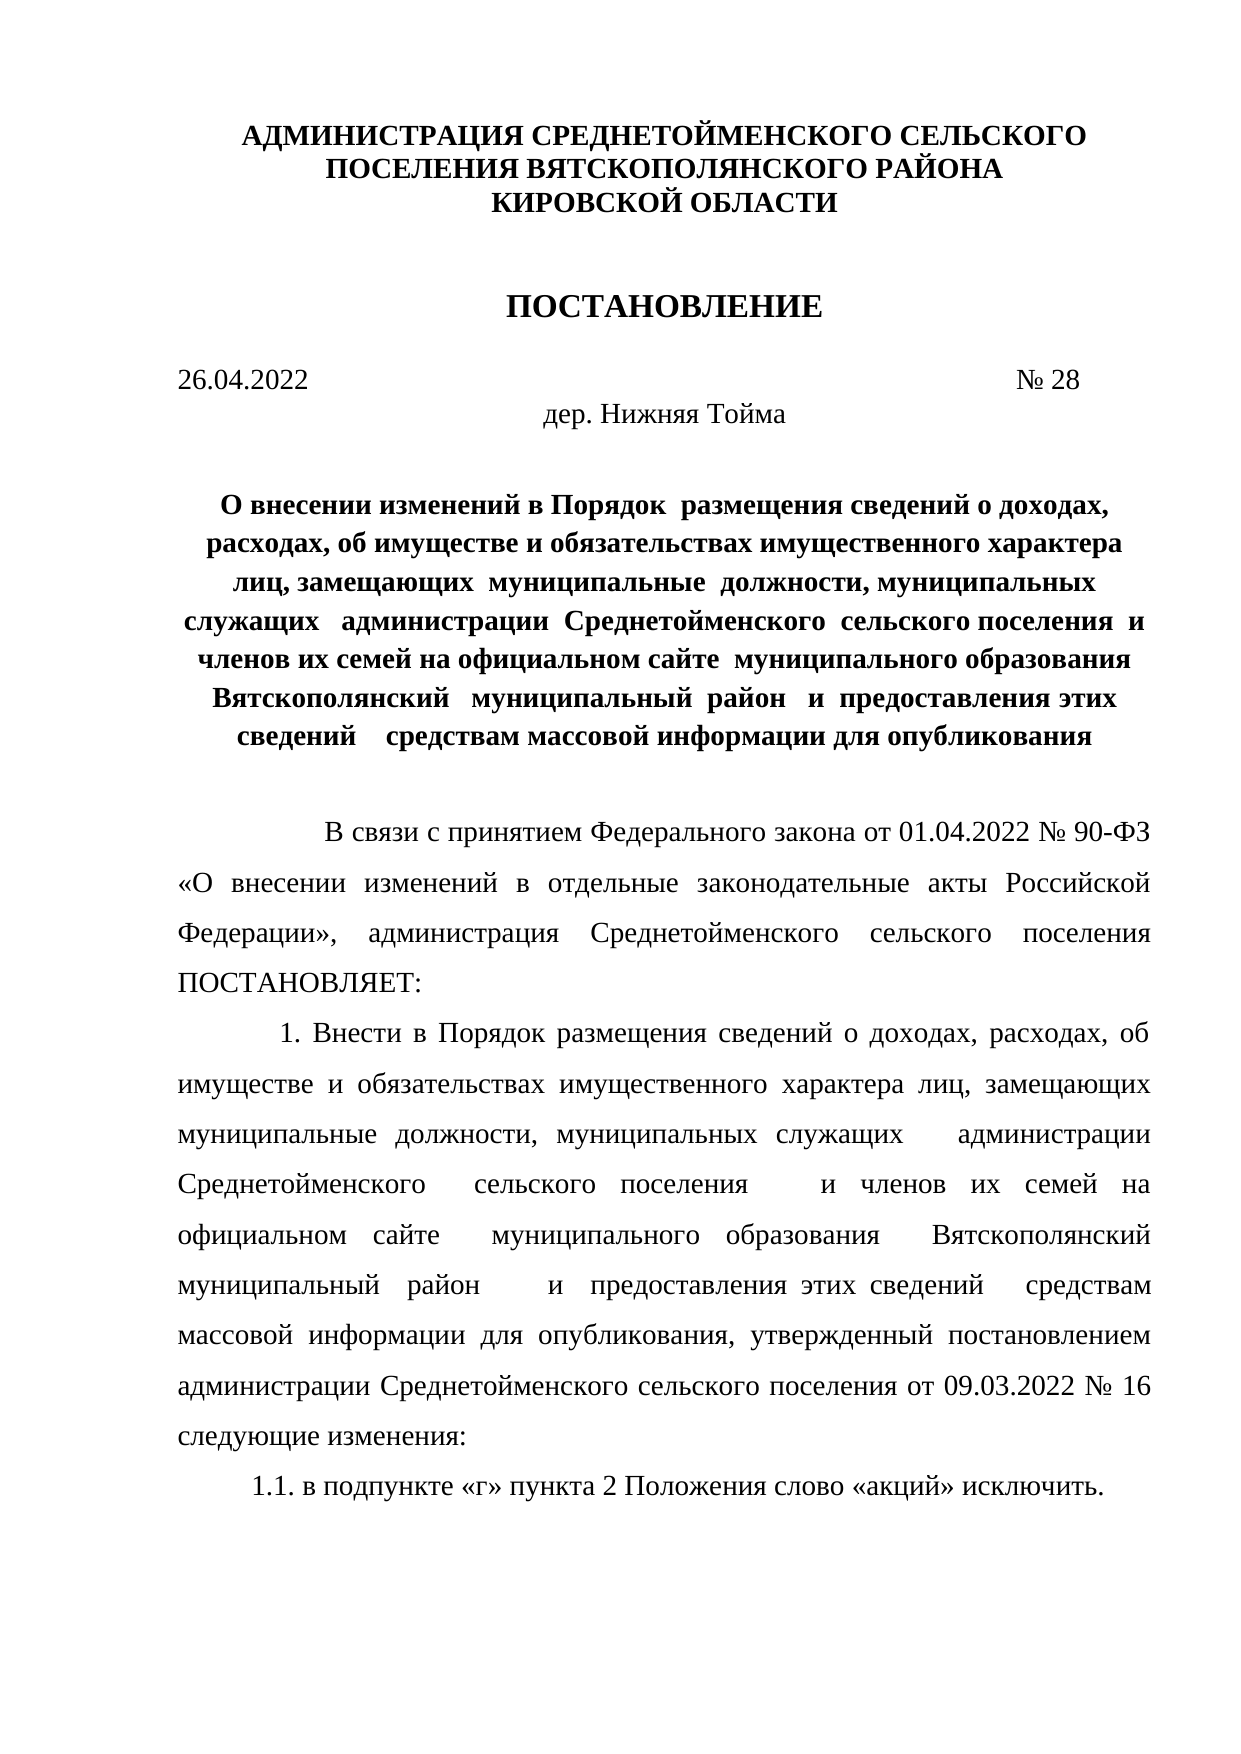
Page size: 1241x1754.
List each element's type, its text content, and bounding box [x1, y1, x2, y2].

text В связи с принятием Федерального закона от 01.04.2022 № 90-ФЗ «О внесении изменений в отдельные законодательные акты Российской Федерации», администрация Среднетойменского сельского поселения ПОСТАНОВЛЯЕТ: [177, 814, 1152, 999]
text 1. Внести в Порядок размещения сведений о доходах, расходах, об имуществе и обязательствах имущественного характера лиц, замещающих муниципальные должности, муниципальных служащих администрации Среднетойменского сельского поселения и членов их семей на официальном сайте муниципального образования Вятскополянский муниципальный район и предоставления этих сведений средствам массовой информации для опубликования, утвержденный постановлением администрации Среднетойменского сельского поселения от 09.03.2022 № 16 следующие изменения: [177, 1016, 1152, 1452]
subtitle АДМИНИСТРАЦИЯ СРЕДНЕТОЙМЕНСКОГО СЕЛЬСКОГО ПОСЕЛЕНИЯ ВЯТСКОПОЛЯНСКОГО РАЙОНА [177, 118, 1152, 185]
text 1.1. в подпункте «г» пункта 2 Положения слово «акций» исключить. [177, 1468, 1152, 1502]
text дер. Нижняя Тойма [177, 396, 1152, 429]
text КИРОВСКОЙ ОБЛАСТИ [177, 185, 1152, 219]
subtitle ПОСТАНОВЛЕНИЕ [177, 286, 1152, 324]
text О внесении изменений в Порядок размещения сведений о доходах, расходах, об имуществе и обязательствах имущественного характера лиц, замещающих муниципальные должности, муниципальных служащих администрации Среднетойменского сельского поселения и членов их семей на официальном сайте муниципального образования Вятскополянский муниципальный район и предоставления этих сведений средствам массовой информации для опубликования [177, 487, 1152, 752]
subtitle 26.04.2022 № 28 [177, 362, 1152, 396]
